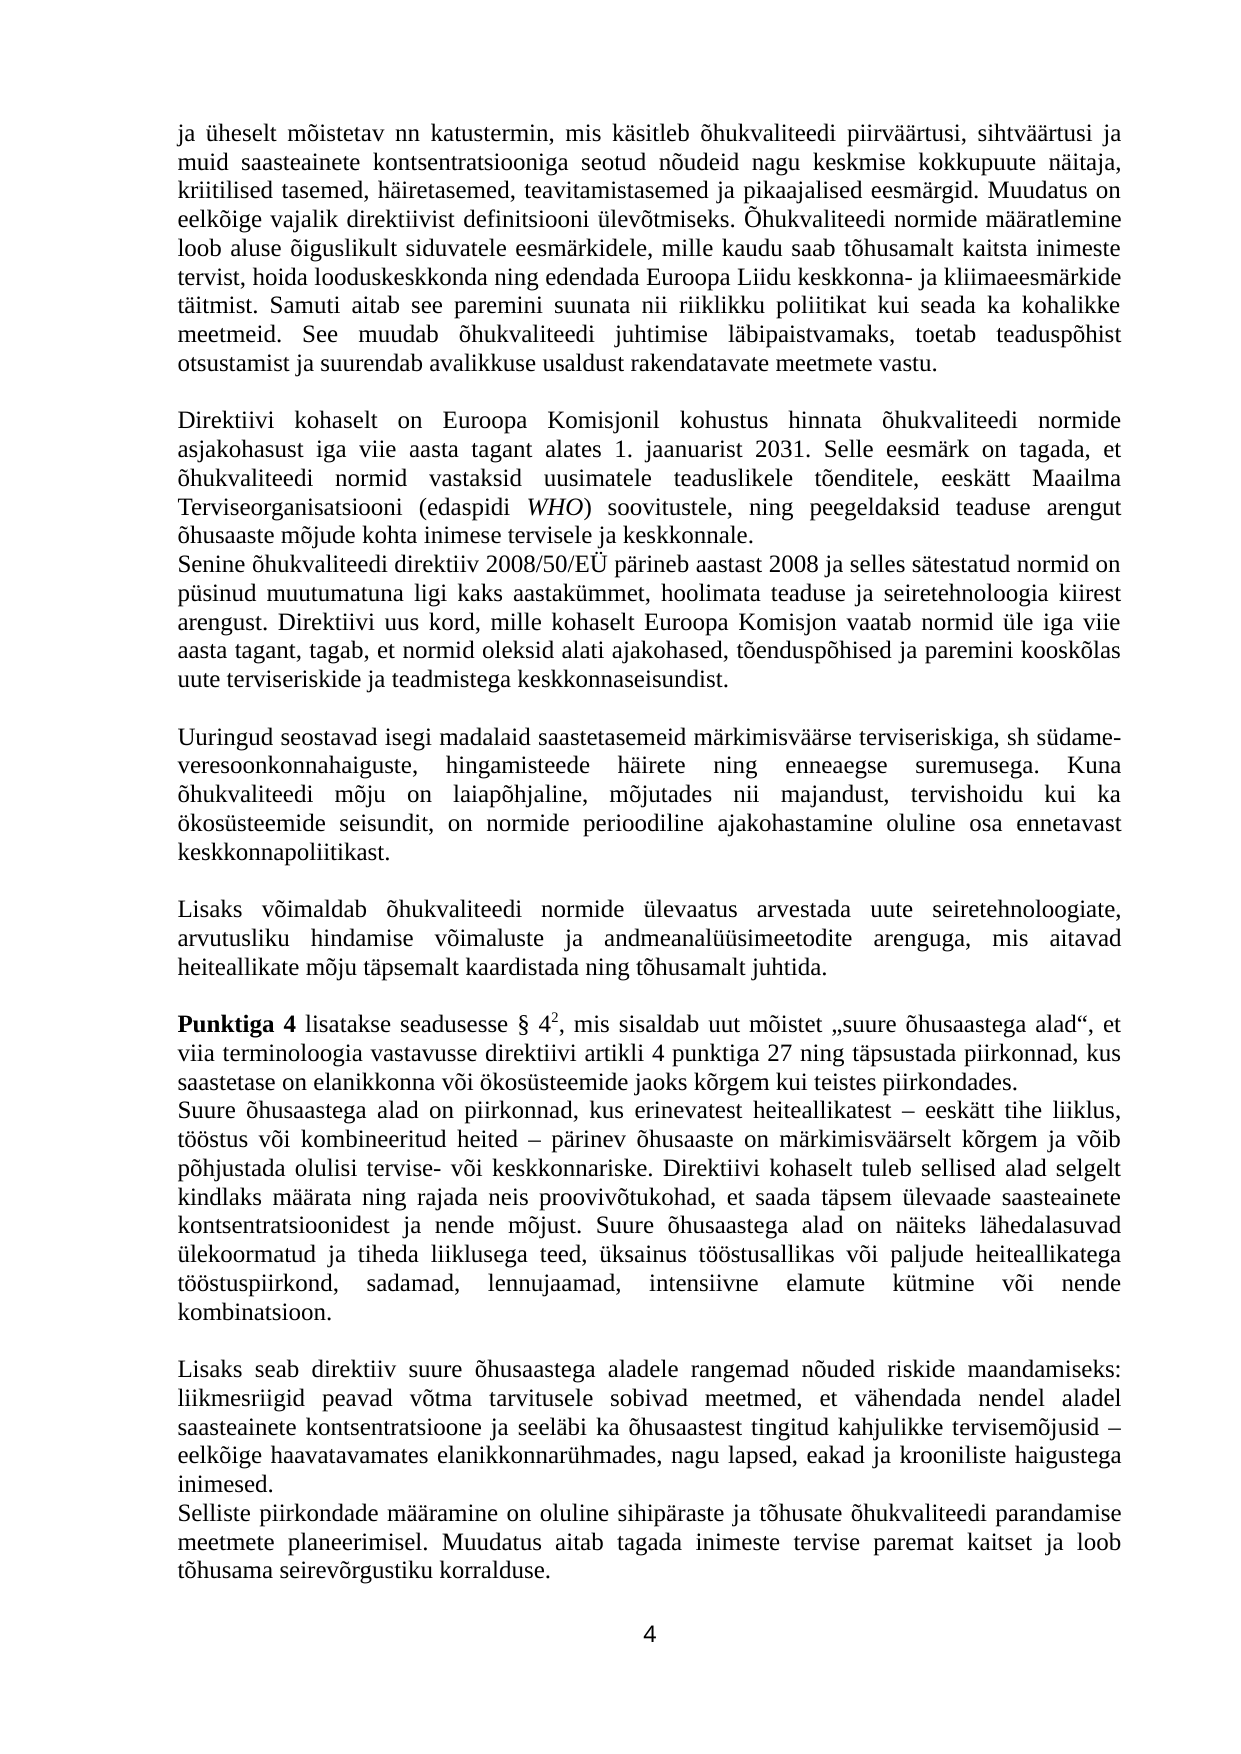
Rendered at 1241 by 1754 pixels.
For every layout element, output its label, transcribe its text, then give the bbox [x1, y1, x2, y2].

text Suure õhusaastega alad on piirkonnad, kus erinevatest heiteallikatest – eeskätt tihe liiklus, tööstus või kombineeritud heited – pärinev õhusaaste on märkimisväärselt kõrgem ja võib põhjustada olulisi tervise- või keskkonnariske. Direktiivi kohaselt tuleb sellised alad selgelt kindlaks määrata ning rajada neis proovivõtukohad, et saada täpsem ülevaade saasteainete kontsentratsioonidest ja nende mõjust. Suure õhusaastega alad on näiteks lähedalasuvad ülekoormatud ja tiheda liiklusega teed, üksainus tööstusallikas või paljude heiteallikatega tööstuspiirkond, sadamad, lennujaamad, intensiivne elamute kütmine või nende kombinatsioon. [177, 1096, 1122, 1326]
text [177, 118, 1122, 377]
text Lisaks võimaldab õhukvaliteedi normide ülevaatus arvestada uute seiretehnoloogiate, arvutusliku hindamise võimaluste ja andmeanalüüsimeetodite arenguga, mis aitavad heiteallikate mõju täpsemalt kaardistada ning tõhusamalt juhtida. [177, 894, 1122, 981]
text Selliste piirkondade määramine on oluline sihipäraste ja tõhusate õhukvaliteedi parandamise meetmete planeerimisel. Muudatus aitab tagada inimeste tervise paremat kaitset ja loob tõhusama seirevõrgustiku korralduse. [177, 1498, 1122, 1584]
text Direktiivi kohaselt on Euroopa Komisjonil kohustus hinnata õhukvaliteedi normide asjakohasust iga viie aasta tagant alates 1. jaanuarist 2031. Selle eesmärk on tagada, et õhukvaliteedi normid vastaksid uusimatele teaduslikele tõenditele, eeskätt Maailma Terviseorganisatsiooni (edaspidi WHO) soovitustele, ning peegeldaksid teaduse arengut õhusaaste mõjude kohta inimese tervisele ja keskkonnale. [177, 406, 1122, 549]
text Punktiga 4 lisatakse seadusesse § 42, mis sisaldab uut mõistet „suure õhusaastega alad“, et viia terminoloogia vastavusse direktiivi artikli 4 punktiga 27 ning täpsustada piirkonnad, kus saastetase on elanikkonna või ökosüsteemide jaoks kõrgem kui teistes piirkondades. [177, 1009, 1122, 1096]
text Uuringud seostavad isegi madalaid saastetasemeid märkimisväärse terviseriskiga, sh südame-veresoonkonnahaiguste, hingamisteede häirete ning enneaegse suremusega. Kuna õhukvaliteedi mõju on laiapõhjaline, mõjutades nii majandust, tervishoidu kui ka ökosüsteemide seisundit, on normide perioodiline ajakohastamine oluline osa ennetavast keskkonnapoliitikast. [177, 722, 1122, 866]
text Senine õhukvaliteedi direktiiv 2008/50/EÜ pärineb aastast 2008 ja selles sätestatud normid on püsinud muutumatuna ligi kaks aastakümmet, hoolimata teaduse ja seiretehnoloogia kiirest arengust. Direktiivi uus kord, mille kohaselt Euroopa Komisjon vaatab normid üle iga viie aasta tagant, tagab, et normid oleksid alati ajakohased, tõenduspõhised ja paremini kooskõlas uute terviseriskide ja teadmistega keskkonnaseisundist. [177, 549, 1122, 693]
text Lisaks seab direktiiv suure õhusaastega aladele rangemad nõuded riskide maandamiseks: liikmesriigid peavad võtma tarvitusele sobivad meetmed, et vähendada nendel aladel saasteainete kontsentratsioone ja seeläbi ka õhusaastest tingitud kahjulikke tervisemõjusid – eelkõige haavatavamates elanikkonnarühmades, nagu lapsed, eakad ja krooniliste haigustega inimesed. [177, 1354, 1122, 1498]
